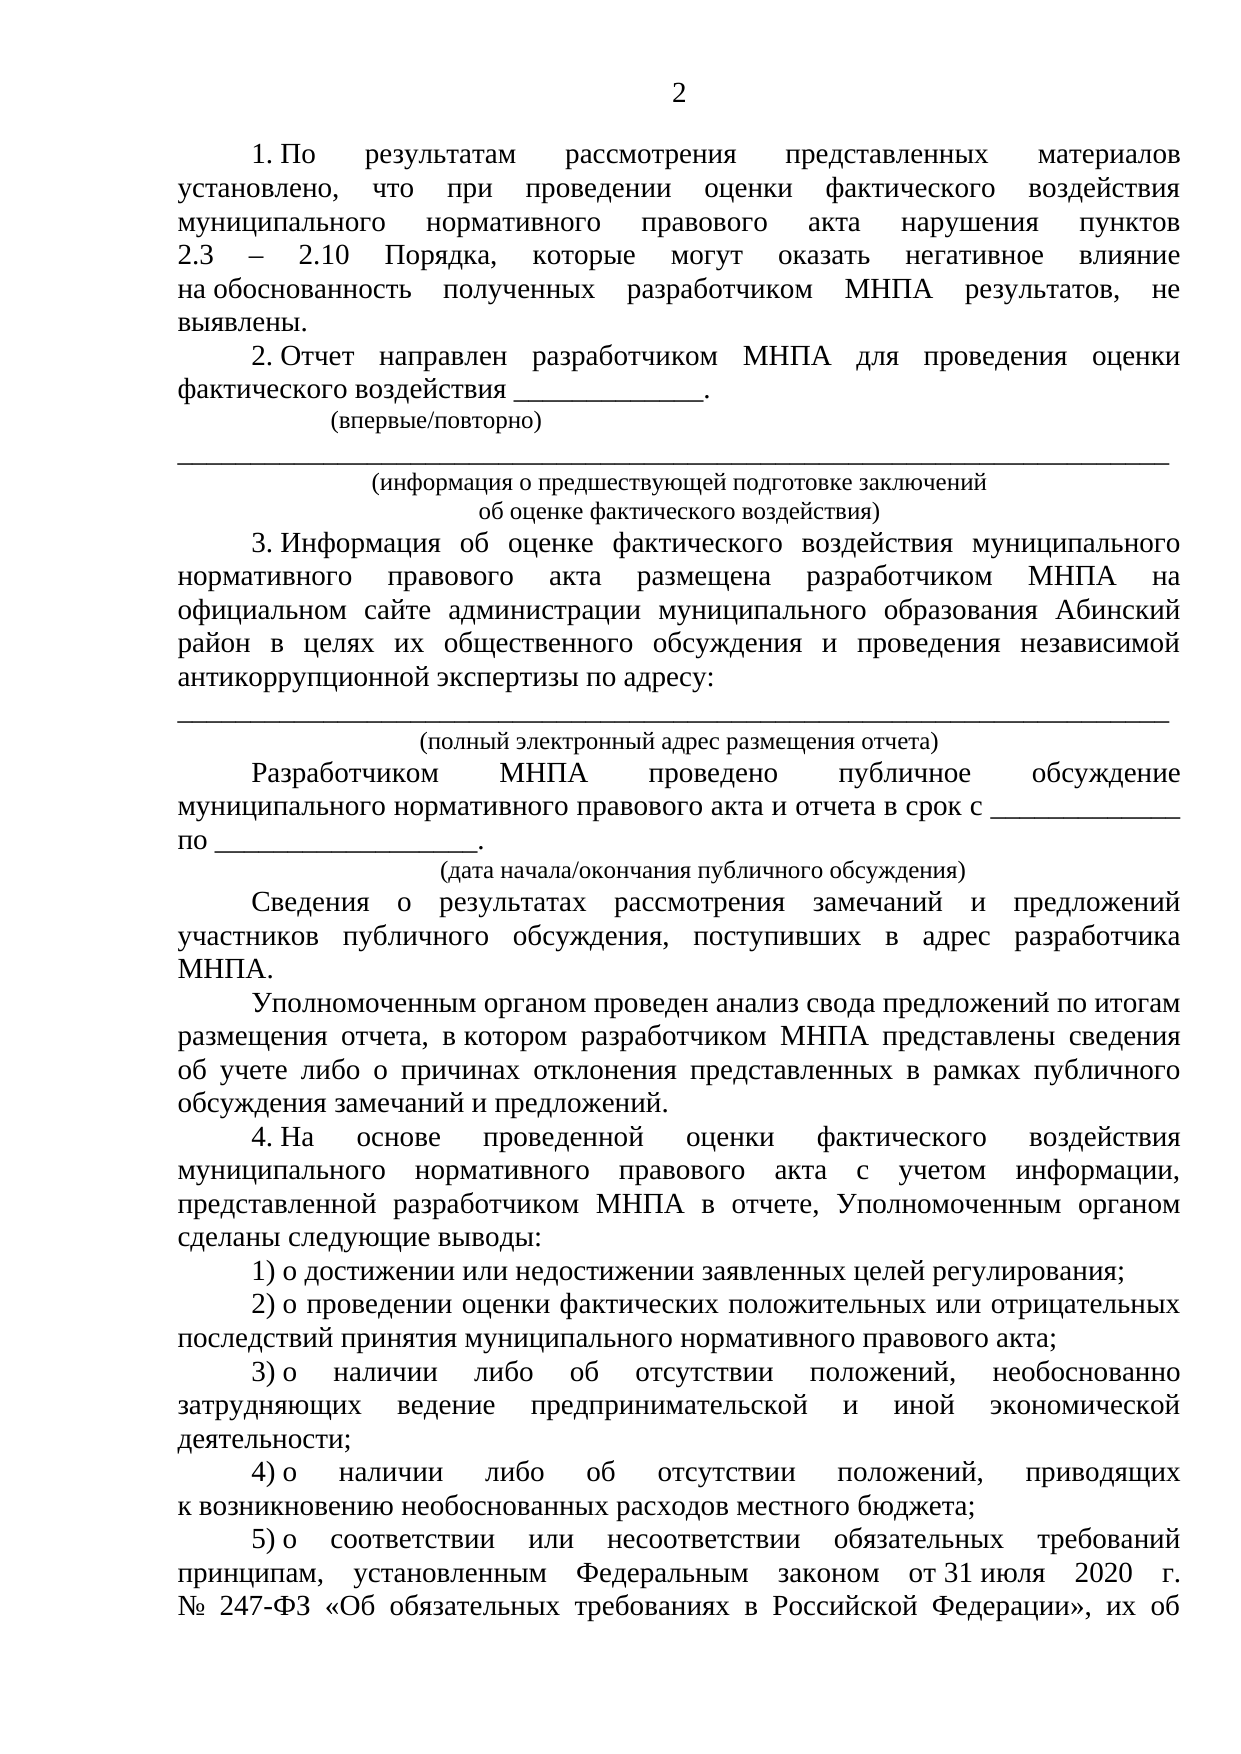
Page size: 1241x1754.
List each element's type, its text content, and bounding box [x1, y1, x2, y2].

text об оценке фактического воздействия) [177, 496, 1181, 525]
text Уполномоченным органом проведен анализ свода предложений по итогам размещения отчета, в котором разработчиком МНПА представлены сведения об учете либо о причинах отклонения представленных в рамках публичного обсуждения замечаний и предложений. [177, 985, 1181, 1119]
text (информация о предшествующей подготовке заключений [177, 467, 1181, 496]
text (полный электронный адрес размещения отчета) [177, 726, 1181, 755]
text 2. Отчет направлен разработчиком МНПА для проведения оценки фактического воздействия _____________. [177, 338, 1181, 405]
text ____________________________________________________________________ [177, 692, 1181, 726]
text (впервые/повторно) [177, 405, 1181, 434]
text 3) о наличии либо об отсутствии положений, необоснованно затрудняющих ведение предпринимательской и иной экономической деятельности; [177, 1354, 1181, 1454]
text 2) о проведении оценки фактических положительных или отрицательных последствий принятия муниципального нормативного правового акта; [177, 1287, 1181, 1354]
text (дата начала/окончания публичного обсуждения) [177, 855, 1181, 884]
text Сведения о результатах рассмотрения замечаний и предложений участников публичного обсуждения, поступивших в адрес разработчика МНПА. [177, 884, 1181, 985]
text 1) о достижении или недостижении заявленных целей регулирования; [177, 1253, 1181, 1287]
text 3. Информация об оценке фактического воздействия муниципального нормативного правового акта размещена разработчиком МНПА на официальном сайте администрации муниципального образования Абинский район в целях их общественного обсуждения и проведения независимой антикоррупционной экспертизы по адресу: [177, 525, 1181, 692]
text 1. По результатам рассмотрения представленных материалов установлено, что при проведении оценки фактического воздействия муниципального нормативного правового акта нарушения пунктов 2.3 – 2.10 Порядка, которые могут оказать негативное влияние на обоснованность полученных разработчиком МНПА результатов, не выявлены. [177, 137, 1181, 338]
text ____________________________________________________________________ [177, 434, 1181, 467]
text 4. На основе проведенной оценки фактического воздействия муниципального нормативного правового акта с учетом информации, представленной разработчиком МНПА в отчете, Уполномоченным органом сделаны следующие выводы: [177, 1119, 1181, 1253]
text 4) о наличии либо об отсутствии положений, приводящих к возникновению необоснованных расходов местного бюджета; [177, 1454, 1181, 1521]
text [177, 1521, 1181, 1622]
text Разработчиком МНПА проведено публичное обсуждение муниципального нормативного правового акта и отчета в срок с _____________ по __________________. [177, 755, 1181, 855]
